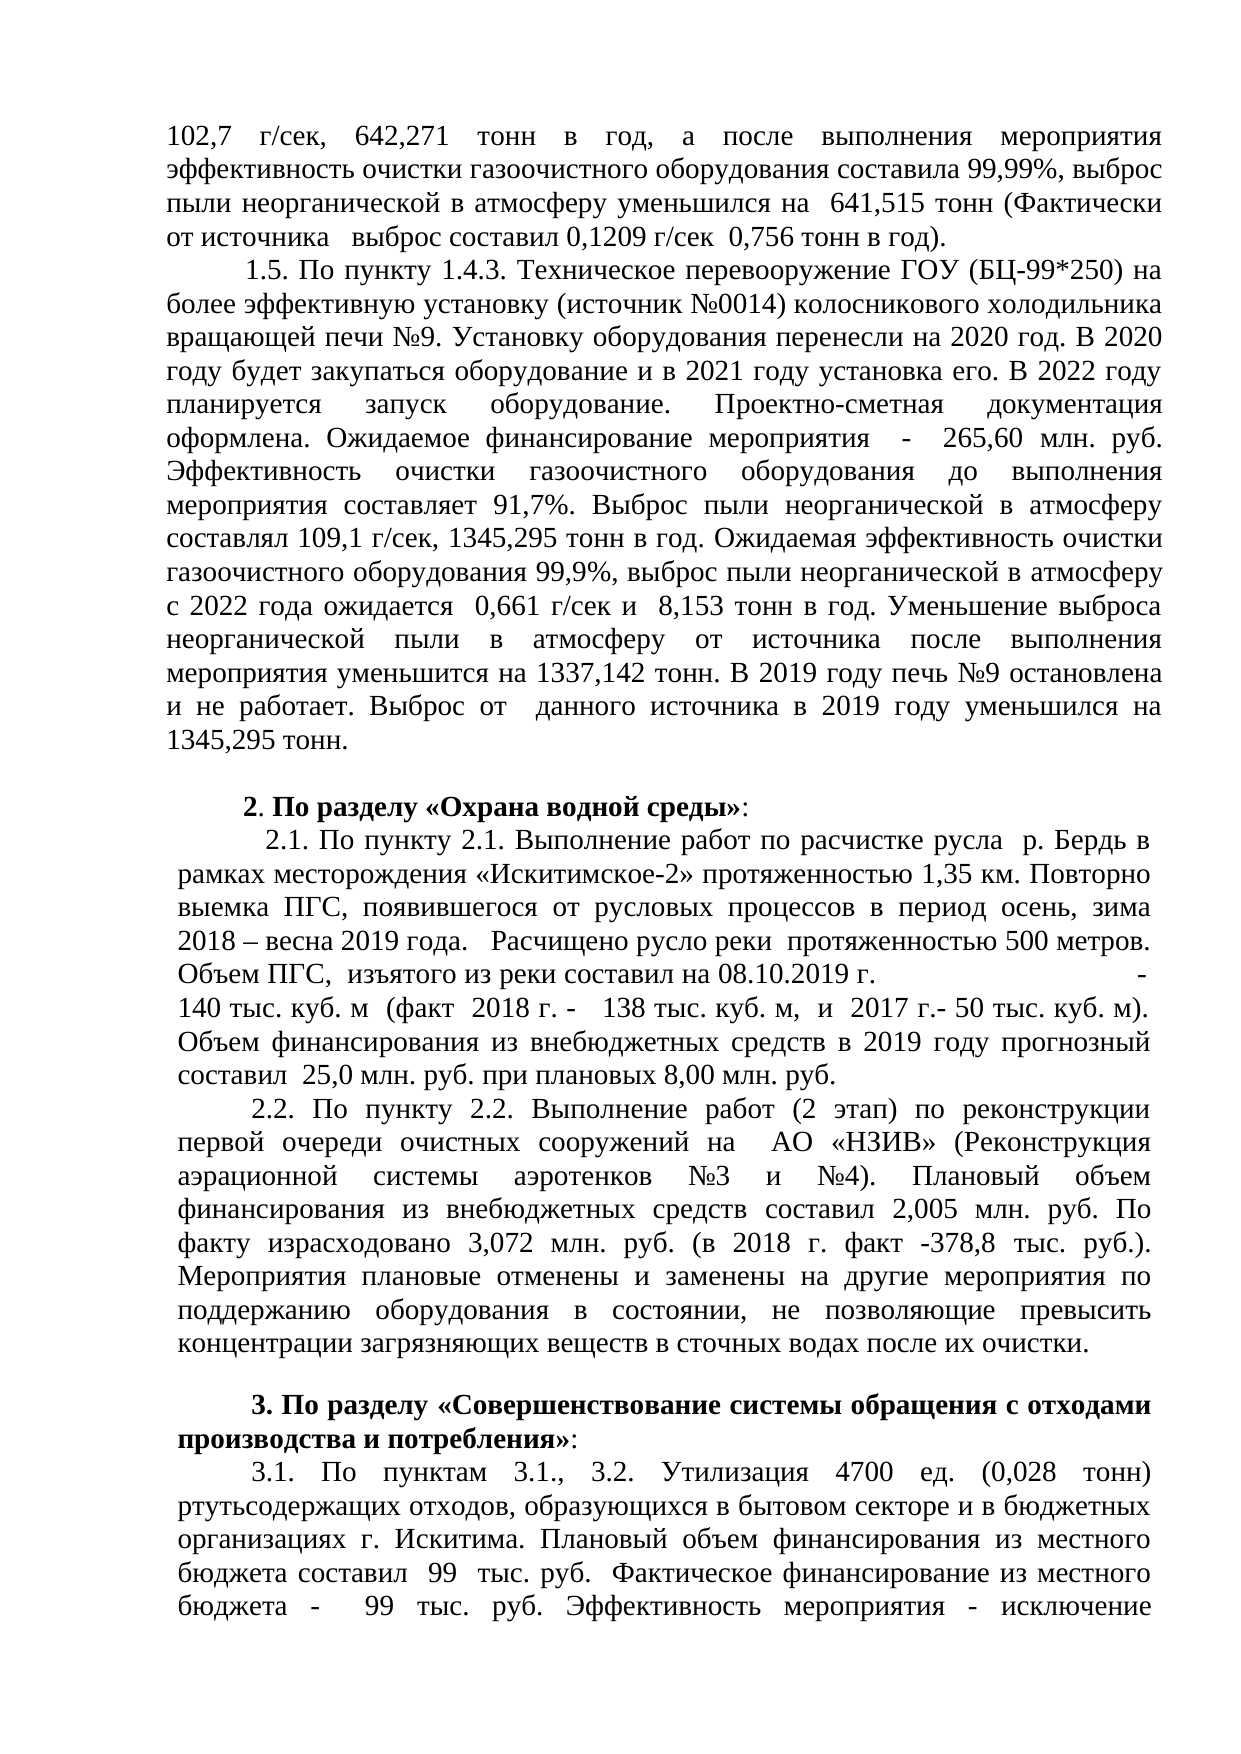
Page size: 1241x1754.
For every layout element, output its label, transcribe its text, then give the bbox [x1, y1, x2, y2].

text 2. По разделу «Охрана водной среды»: [177, 789, 1152, 822]
text 2.1. По пункту 2.1. Выполнение работ по расчистке русла р. Бердь в рамках месторождения «Искитимское-2» протяженностью 1,35 км. Повторно выемка ПГС, появившегося от русловых процессов в период осень, зима 2018 – весна 2019 года. Расчищено русло реки протяженностью 500 метров. Объем ПГС, изъятого из реки составил на 08.10.2019 г. - 140 тыс. куб. м (факт 2018 г. - 138 тыс. куб. м, и 2017 г.- 50 тыс. куб. м). Объем финансирования из внебюджетных средств в 2019 году прогнозный составил 25,0 млн. руб. при плановых 8,00 млн. руб. [177, 822, 1152, 1091]
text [177, 1454, 1152, 1622]
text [166, 118, 1163, 252]
text 1.5. По пункту 1.4.3. Техническое перевооружение ГОУ (БЦ-99*250) на более эффективную установку (источник №0014) колосникового холодильника вращающей печи №9. Установку оборудования перенесли на 2020 год. В 2020 году будет закупаться оборудование и в 2021 году установка его. В 2022 году планируется запуск оборудование. Проектно-сметная документация оформлена. Ожидаемое финансирование мероприятия - 265,60 млн. руб. Эффективность очистки газоочистного оборудования до выполнения мероприятия составляет 91,7%. Выброс пыли неорганической в атмосферу составлял 109,1 г/сек, 1345,295 тонн в год. Ожидаемая эффективность очистки газоочистного оборудования 99,9%, выброс пыли неорганической в атмосферу с 2022 года ожидается 0,661 г/сек и 8,153 тонн в год. Уменьшение выброса неорганической пыли в атмосферу от источника после выполнения мероприятия уменьшится на 1337,142 тонн. В 2019 году печь №9 остановлена и не работает. Выброс от данного источника в 2019 году уменьшился на 1345,295 тонн. [166, 252, 1163, 755]
text 2.2. По пункту 2.2. Выполнение работ (2 этап) по реконструкции первой очереди очистных сооружений на АО «НЗИВ» (Реконструкция аэрационной системы аэротенков №3 и №4). Плановый объем финансирования из внебюджетных средств составил 2,005 млн. руб. По факту израсходовано 3,072 млн. руб. (в 2018 г. факт -378,8 тыс. руб.). Мероприятия плановые отменены и заменены на другие мероприятия по поддержанию оборудования в состоянии, не позволяющие превысить концентрации загрязняющих веществ в сточных водах после их очистки. [177, 1091, 1152, 1359]
list 3. По разделу «Совершенствование системы обращения с отходами производства и потребления»: [177, 1387, 1152, 1454]
